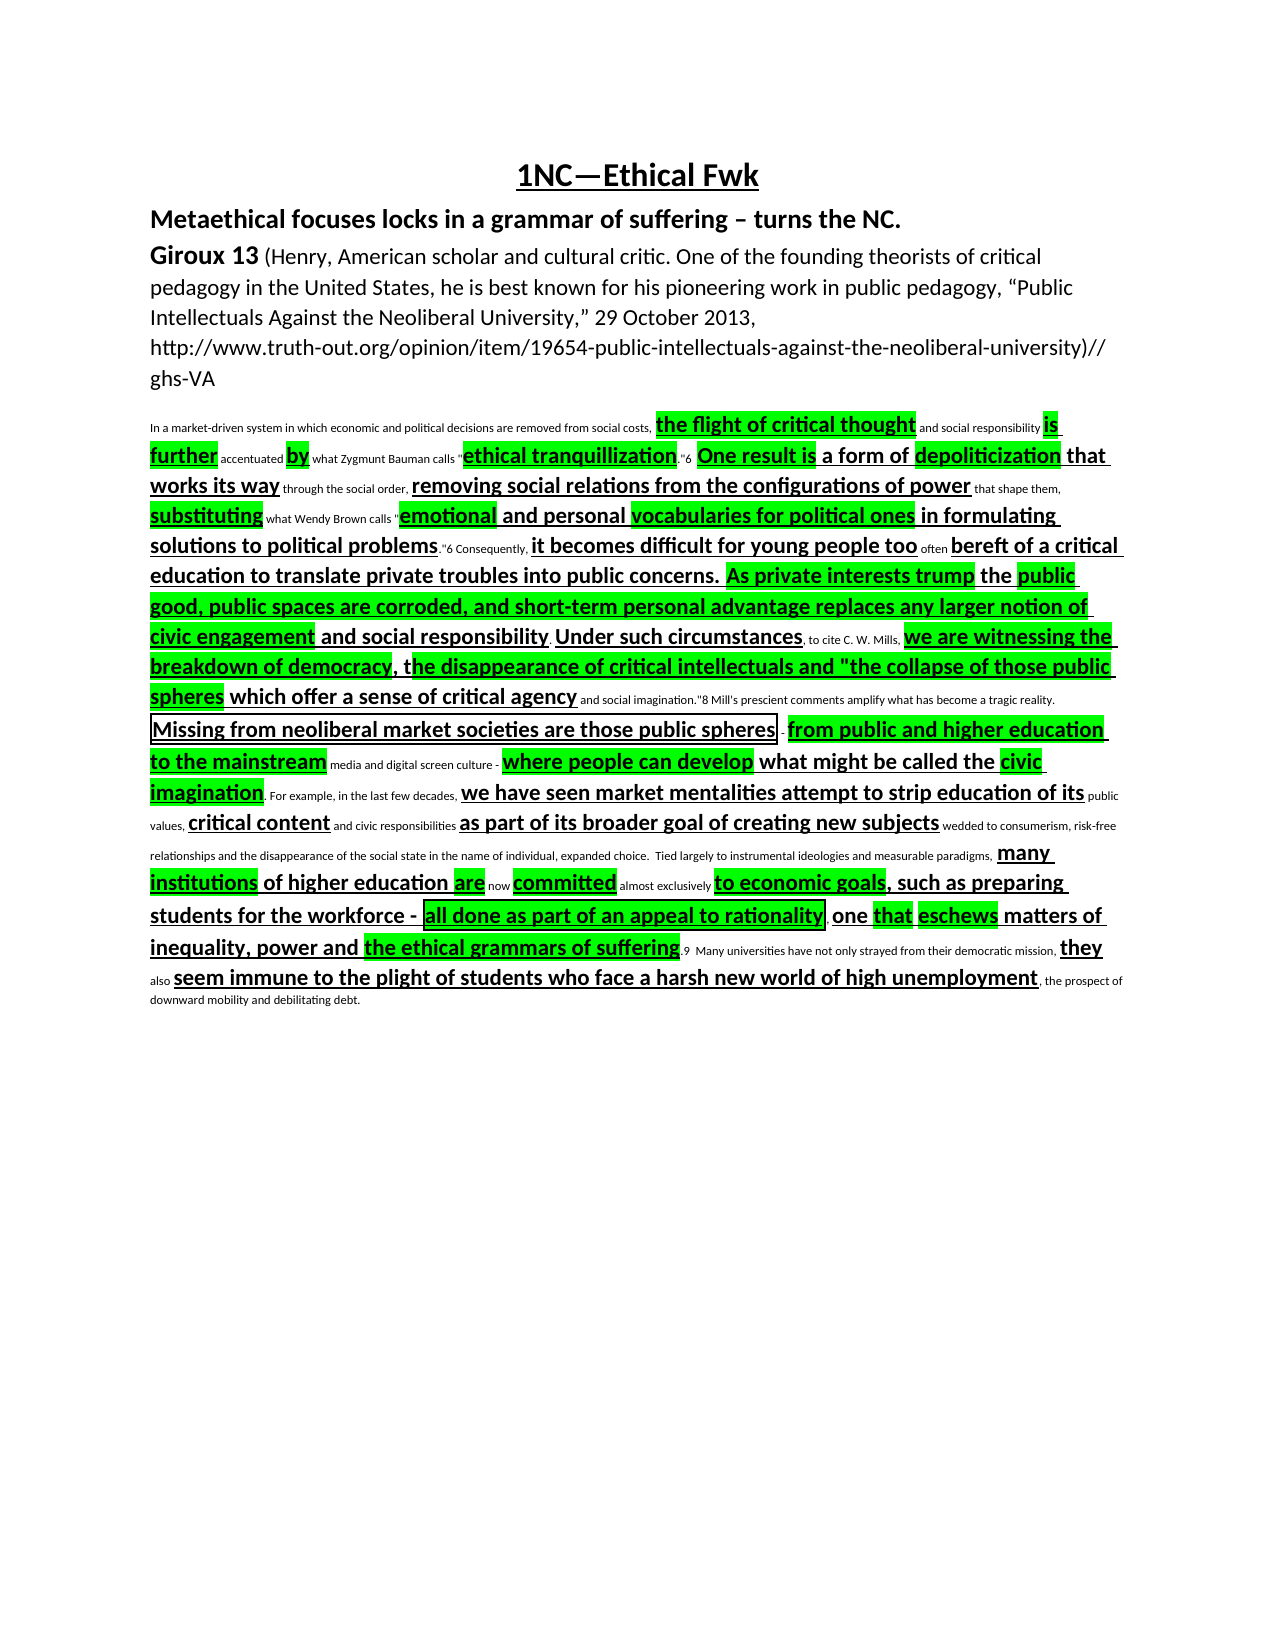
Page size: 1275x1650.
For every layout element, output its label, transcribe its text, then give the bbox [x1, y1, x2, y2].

subtitle 1NC—Ethical Fwk [150, 154, 1125, 195]
text In a market-driven system in which economic and political decisions are removed from social costs, the flight of critical thought and social responsibility is further accentuated by what Zygmunt Bauman calls "ethical tranquillization."6 One result is a form of depoliticization that works its way through the social order, removing social relations from the configurations of power that shape them, substituting what Wendy Brown calls "emotional and personal vocabularies for political ones in formulating solutions to political problems."6 Consequently, it becomes difficult for young people too often bereft of a critical education to translate private troubles into public concerns. As private interests trump the public good, public spaces are corroded, and short-term personal advantage replaces any larger notion of civic engagement and social responsibility. Under such circumstances, to cite C. W. Mills, we are witnessing the breakdown of democracy, the disappearance of critical intellectuals and "the collapse of those public spheres which offer a sense of critical agency and social imagination."8 Mill's prescient comments amplify what has become a tragic reality. Missing from neoliberal market societies are those public spheres - from public and higher education to the mainstream media and digital screen culture - where people can develop what might be called the civic imagination. For example, in the last few decades, we have seen market mentalities attempt to strip education of its public values, critical content and civic responsibilities as part of its broader goal of creating new subjects wedded to consumerism, risk-free relationships and the disappearance of the social state in the name of individual, expanded choice. Tied largely to instrumental ideologies and measurable paradigms, many institutions of higher education are now committed almost exclusively to economic goals, such as preparing students for the workforce - all done as part of an appeal to rationality, one that eschews matters of inequality, power and the ethical grammars of suffering.9 Many universities have not only strayed from their democratic mission, they also seem immune to the plight of students who face a harsh new world of high unemployment, the prospect of downward mobility and debilitating debt. [150, 411, 1125, 1008]
subtitle Metaethical focuses locks in a grammar of suffering – turns the NC. [150, 202, 1125, 235]
text Giroux 13 (Henry, American scholar and cultural critic. One of the founding theorists of critical pedagogy in the United States, he is best known for his pioneering work in public pedagogy, “Public Intellectuals Against the Neoliberal University,” 29 October 2013, http://www.truth-out.org/opinion/item/19654-public-intellectuals-against-the-neoliberal-university)//ghs-VA [150, 238, 1125, 392]
